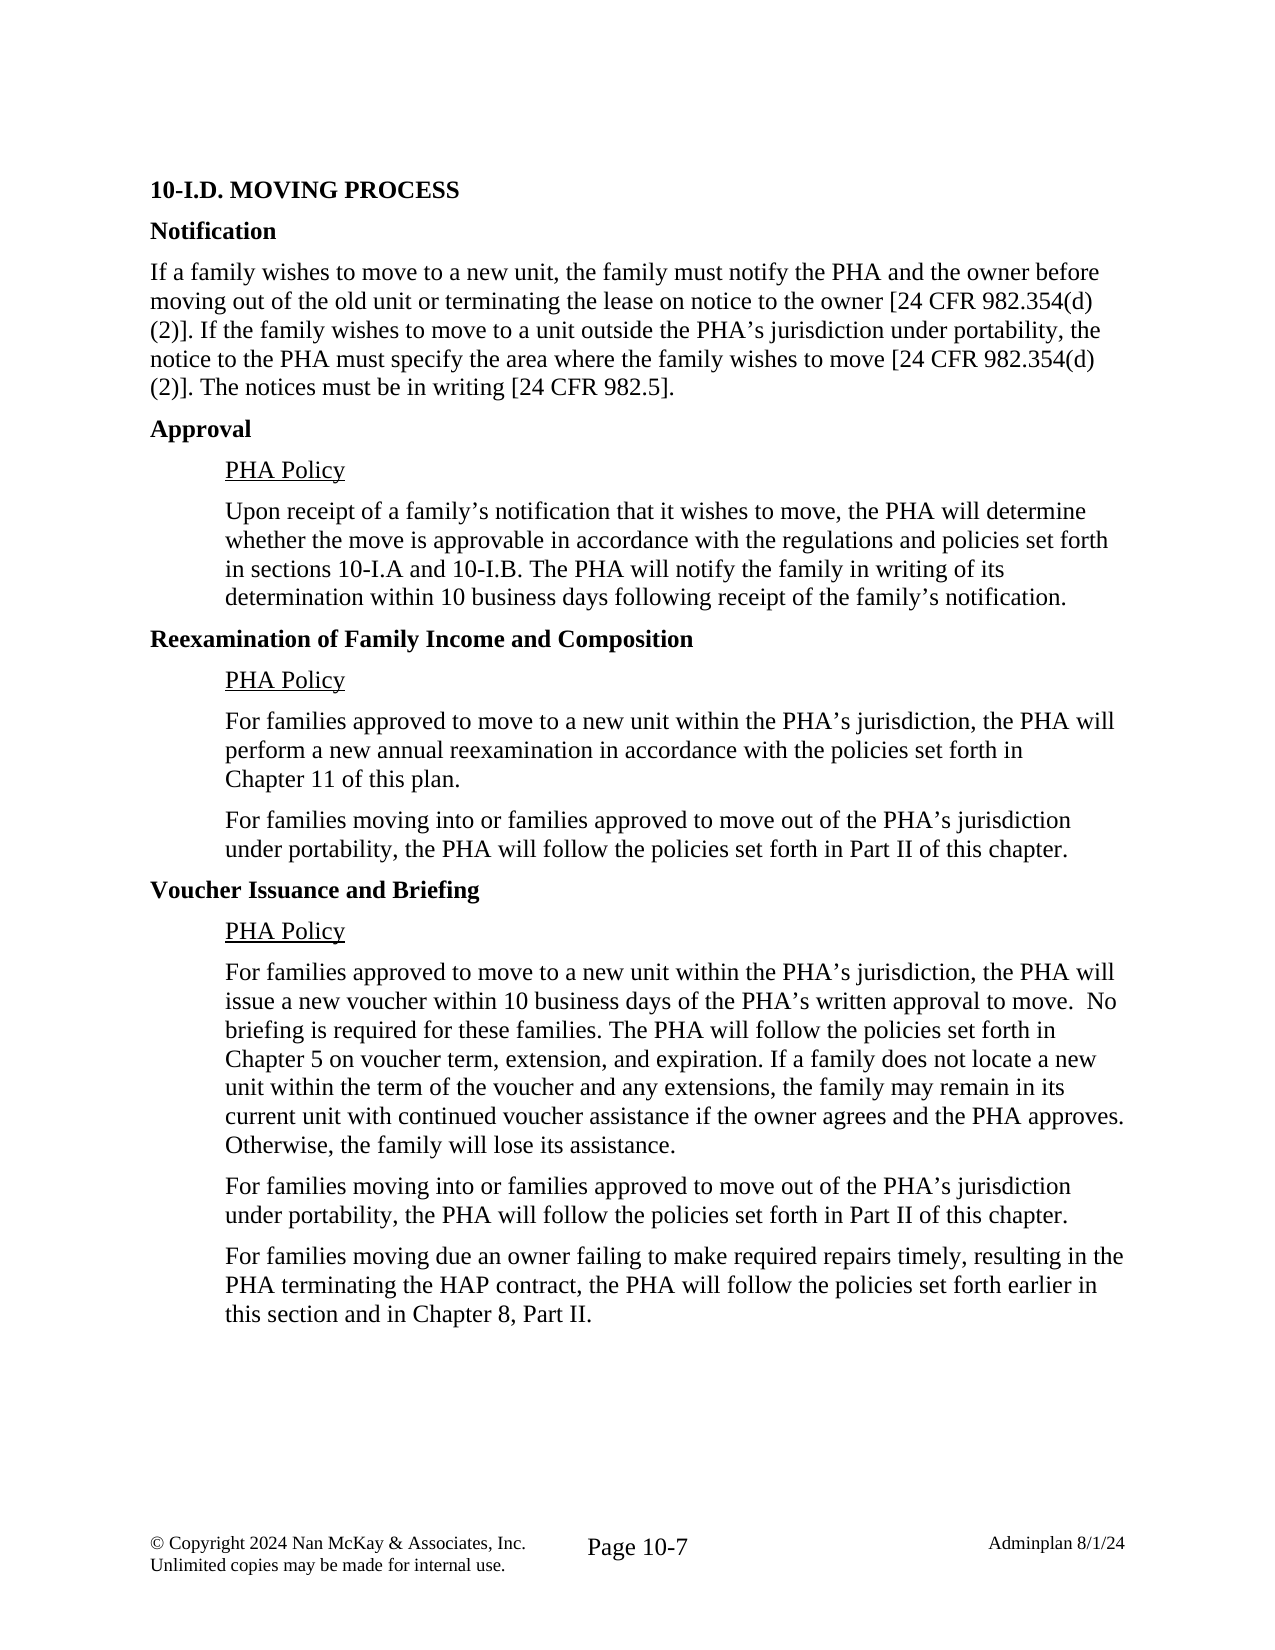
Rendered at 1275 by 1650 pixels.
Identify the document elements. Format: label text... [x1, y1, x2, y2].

text If a family wishes to move to a new unit, the family must notify the PHA and the owner before moving out of the old unit or terminating the lease on notice to the owner [24 CFR 982.354(d)(2)]. If the family wishes to move to a unit outside the PHA’s jurisdiction under portability, the notice to the PHA must specify the area where the family wishes to move [24 CFR 982.354(d)(2)]. The notices must be in writing [24 CFR 982.5]. [150, 257, 1125, 401]
text Reexamination of Family Income and Composition [150, 624, 1125, 652]
text 10-I.D. MOVING PROCESS [150, 175, 1125, 204]
list PHA Policy [225, 665, 1125, 694]
text Upon receipt of a family’s notification that it wishes to move, the PHA will determine whether the move is approvable in accordance with the regulations and policies set forth in sections 10-I.A and 10-I.B. The PHA will notify the family in writing of its determination within 10 business days following receipt of the family’s notification. [225, 496, 1125, 611]
list PHA Policy [225, 455, 1125, 484]
text For families moving into or families approved to move out of the PHA’s jurisdiction under portability, the PHA will follow the policies set forth in Part II of this chapter. [225, 805, 1125, 862]
text For families approved to move to a new unit within the PHA’s jurisdiction, the PHA will issue a new voucher within 10 business days of the PHA’s written approval to move. No briefing is required for these families. The PHA will follow the policies set forth in Chapter 5 on voucher term, extension, and expiration. If a family does not locate a new unit within the term of the voucher and any extensions, the family may remain in its current unit with continued voucher assistance if the owner agrees and the PHA approves. Otherwise, the family will lose its assistance. [225, 957, 1125, 1159]
text Notification [150, 216, 1125, 245]
text For families moving into or families approved to move out of the PHA’s jurisdiction under portability, the PHA will follow the policies set forth in Part II of this chapter. [225, 1171, 1125, 1229]
text For families moving due an owner failing to make required repairs timely, resulting in the PHA terminating the HAP contract, the PHA will follow the policies set forth earlier in this section and in Chapter 8, Part II. [225, 1241, 1125, 1327]
text Voucher Issuance and Briefing [150, 875, 1125, 904]
list PHA Policy [225, 916, 1125, 945]
text For families approved to move to a new unit within the PHA’s jurisdiction, the PHA will perform a new annual reexamination in accordance with the policies set forth in Chapter 11 of this plan. [225, 706, 1125, 792]
text Approval [150, 414, 1125, 442]
